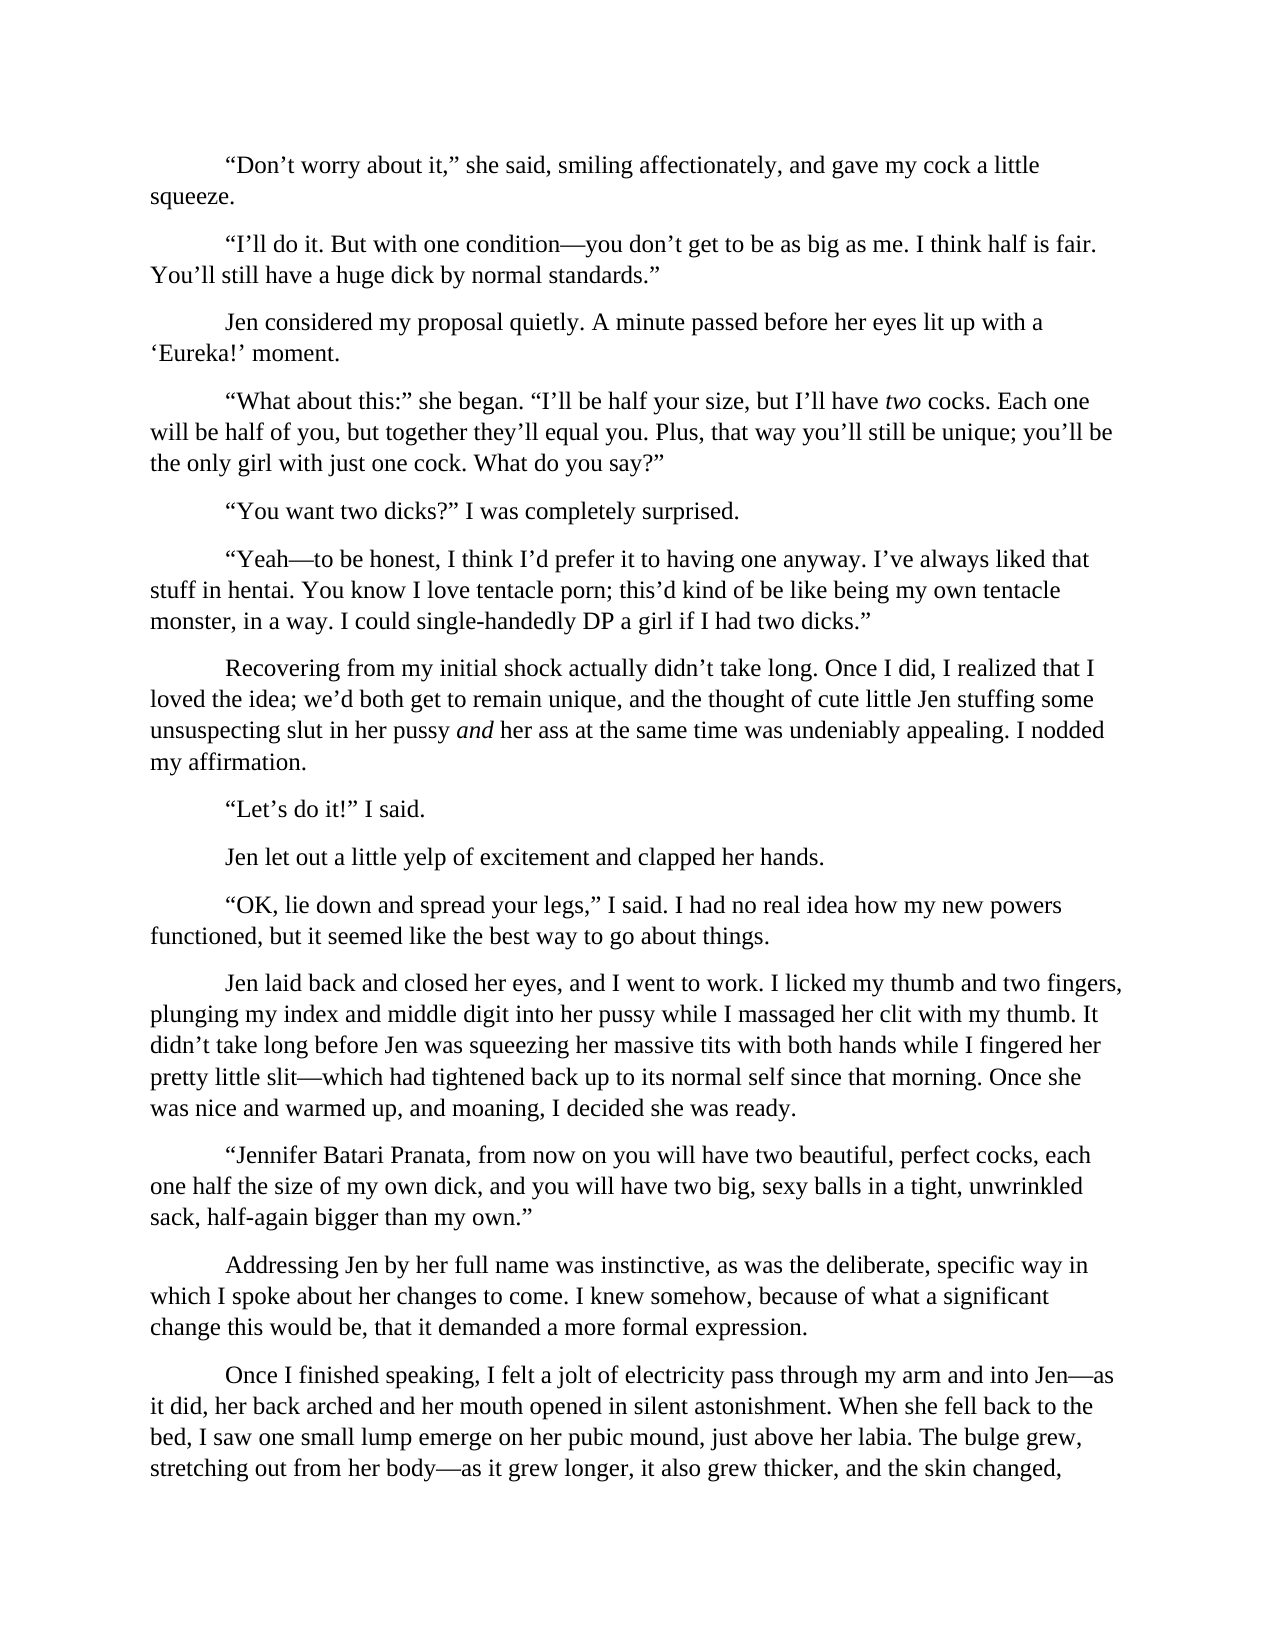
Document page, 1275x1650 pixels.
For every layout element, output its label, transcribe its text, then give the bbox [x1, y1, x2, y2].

text “Jennifer Batari Pranata, from now on you will have two beautiful, perfect cocks, each one half the size of my own dick, and you will have two big, sexy balls in a tight, unwrinkled sack, half-again bigger than my own.” [150, 1140, 1125, 1231]
text Jen laid back and closed her eyes, and I went to work. I licked my thumb and two fingers, plunging my index and middle digit into her pussy while I massaged her clit with my thumb. It didn’t take long before Jen was squeezing her massive tits with both hands while I fingered her pretty little slit—which had tightened back up to its normal self since that morning. Once she was nice and warmed up, and moaning, I decided she was ready. [150, 968, 1125, 1121]
text “OK, lie down and spread your legs,” I said. I had no real idea how my new powers functioned, but it seemed like the best way to go about things. [150, 890, 1125, 949]
text “Yeah—to be honest, I think I’d prefer it to having one anyway. I’ve always liked that stuff in hentai. You know I love tentacle porn; this’d kind of be like being my own tentacle monster, in a way. I could single-handedly DP a girl if I had two dicks.” [150, 544, 1125, 634]
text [150, 1360, 1125, 1482]
text Jen let out a little yelp of excitement and clapped her hands. [150, 842, 1125, 871]
text Jen considered my proposal quietly. A minute passed before her eyes lit up with a ‘Eureka!’ moment. [150, 307, 1125, 367]
text Addressing Jen by her full name was instinctive, as was the deliberate, specific way in which I spoke about her changes to come. I knew somehow, because of what a significant change this would be, that it demanded a more formal expression. [150, 1250, 1125, 1341]
text “You want two dicks?” I was completely surprised. [150, 496, 1125, 525]
text Recovering from my initial shock actually didn’t take long. Once I did, I realized that I loved the idea; we’d both get to remain unique, and the thought of cute little Jen stuffing some unsuspecting slut in her pussy and her ass at the same time was undeniably appealing. I nodded my affirmation. [150, 653, 1125, 775]
text “Don’t worry about it,” she said, smiling affectionately, and gave my cock a little squeeze. [150, 150, 1125, 210]
text “Let’s do it!” I said. [150, 794, 1125, 823]
text “I’ll do it. But with one condition—you don’t get to be as big as me. I think half is fair. You’ll still have a huge dick by normal standards.” [150, 229, 1125, 288]
text “What about this:” she began. “I’ll be half your size, but I’ll have two cocks. Each one will be half of you, but together they’ll equal you. Plus, that way you’ll still be unique; you’ll be the only girl with just one cock. What do you say?” [150, 386, 1125, 477]
